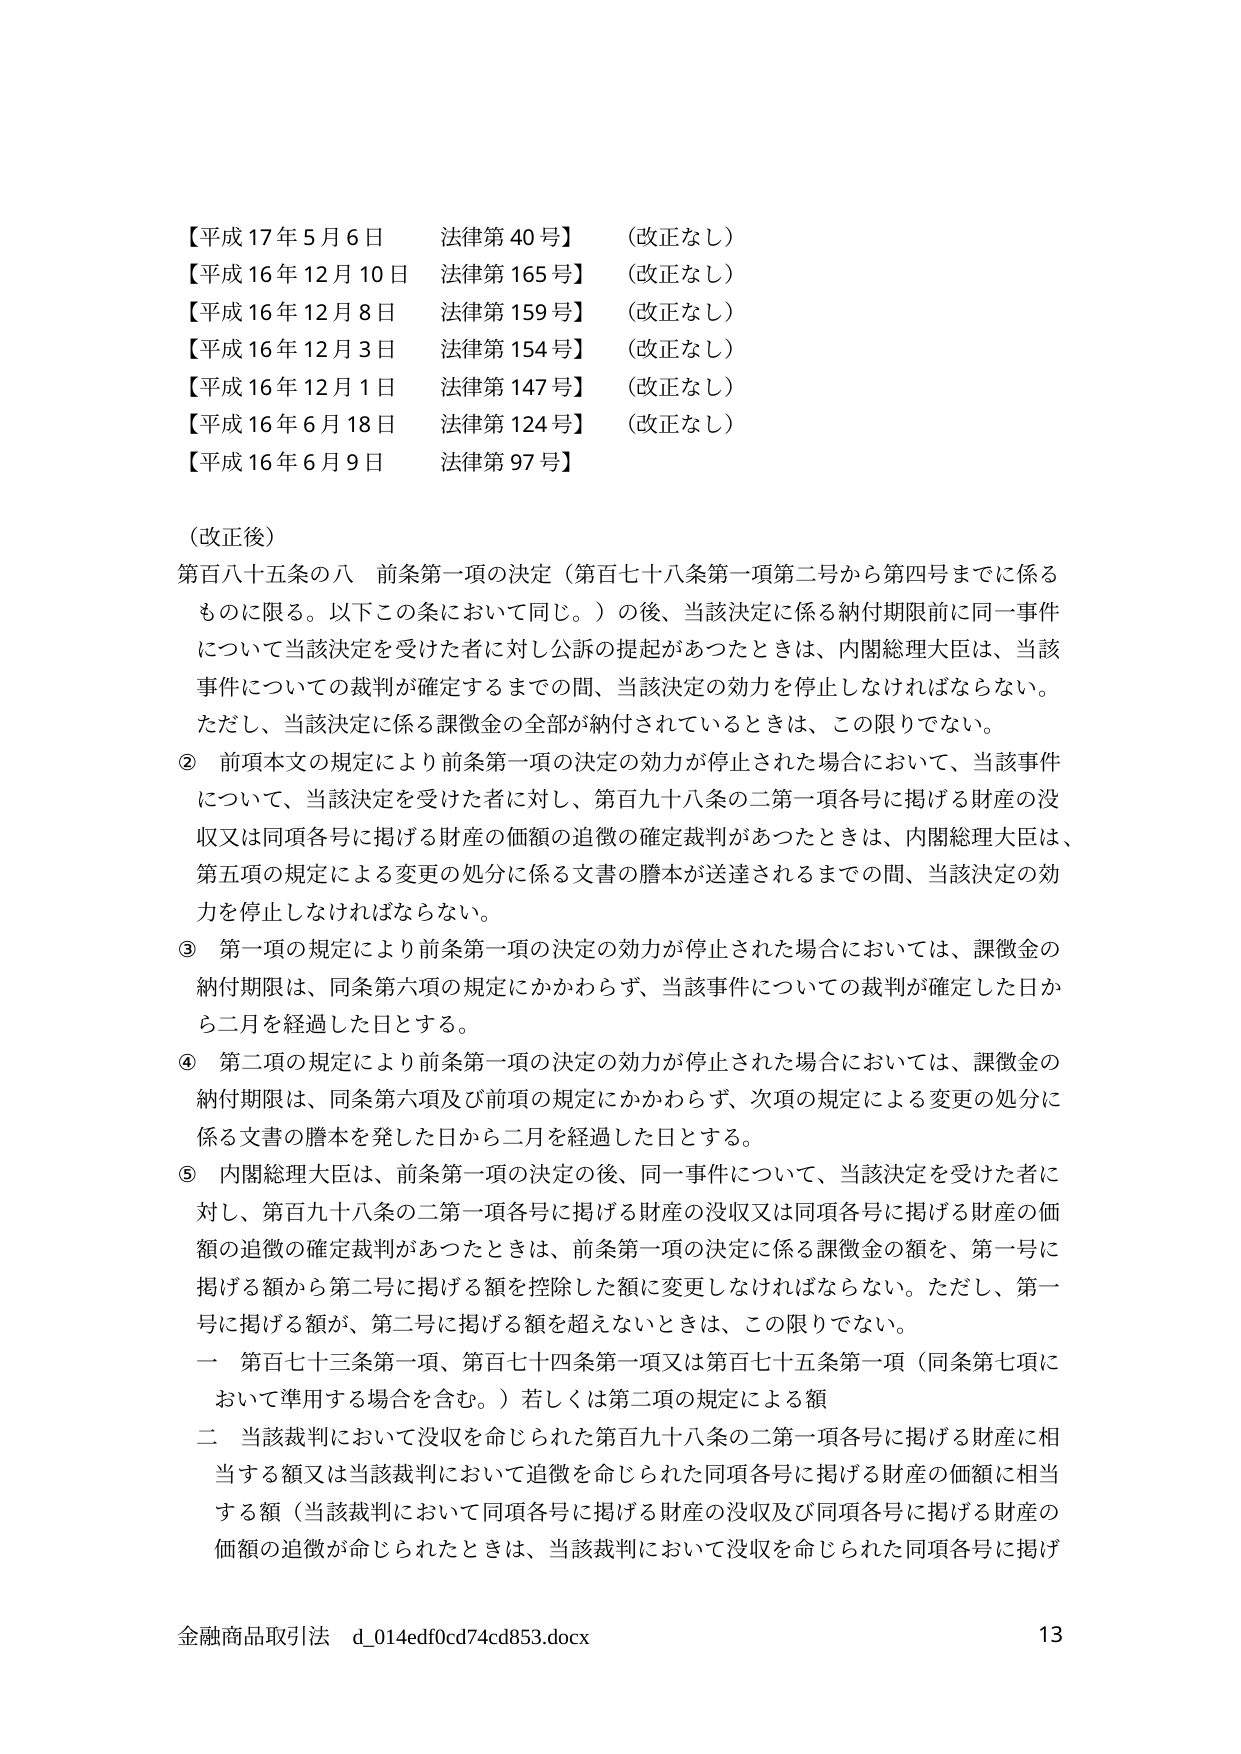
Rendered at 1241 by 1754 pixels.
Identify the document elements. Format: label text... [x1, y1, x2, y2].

text 【平成16年12月10日 法律第165号】 （改正なし） [177, 254, 1063, 292]
text （改正後） [177, 517, 1063, 554]
text 【平成16年6月18日 法律第124号】 （改正なし） [177, 404, 1063, 442]
text 第百八十五条の八 前条第一項の決定（第百七十八条第一項第二号から第四号までに係るものに限る。以下この条において同じ。）の後、当該決定に係る納付期限前に同一事件について当該決定を受けた者に対し公訴の提起があつたときは、内閣総理大臣は、当該事件についての裁判が確定するまでの間、当該決定の効力を停止しなければならない。ただし、当該決定に係る課徴金の全部が納付されているときは、この限りでない。 [177, 554, 1063, 742]
text ② 前項本文の規定により前条第一項の決定の効力が停止された場合において、当該事件について、当該決定を受けた者に対し、第百九十八条の二第一項各号に掲げる財産の没収又は同項各号に掲げる財産の価額の追徴の確定裁判があつたときは、内閣総理大臣は、第五項の規定による変更の処分に係る文書の謄本が送達されるまでの間、当該決定の効力を停止しなければならない。 [177, 742, 1063, 929]
text 一 第百七十三条第一項、第百七十四条第一項又は第百七十五条第一項（同条第七項において準用する場合を含む。）若しくは第二項の規定による額 [196, 1342, 1063, 1417]
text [196, 1417, 1063, 1567]
text ④ 第二項の規定により前条第一項の決定の効力が停止された場合においては、課徴金の納付期限は、同条第六項及び前項の規定にかかわらず、次項の規定による変更の処分に係る文書の謄本を発した日から二月を経過した日とする。 [177, 1042, 1063, 1154]
text 【平成16年12月8日 法律第159号】 （改正なし） [177, 292, 1063, 329]
text ⑤ 内閣総理大臣は、前条第一項の決定の後、同一事件について、当該決定を受けた者に対し、第百九十八条の二第一項各号に掲げる財産の没収又は同項各号に掲げる財産の価額の追徴の確定裁判があつたときは、前条第一項の決定に係る課徴金の額を、第一号に掲げる額から第二号に掲げる額を控除した額に変更しなければならない。ただし、第一号に掲げる額が、第二号に掲げる額を超えないときは、この限りでない。 [177, 1154, 1063, 1342]
text 【平成16年6月9日 法律第97号】 [177, 442, 1063, 479]
text 【平成16年12月3日 法律第154号】 （改正なし） [177, 329, 1063, 367]
text 【平成16年12月1日 法律第147号】 （改正なし） [177, 367, 1063, 404]
text ③ 第一項の規定により前条第一項の決定の効力が停止された場合においては、課徴金の納付期限は、同条第六項の規定にかかわらず、当該事件についての裁判が確定した日から二月を経過した日とする。 [177, 929, 1063, 1042]
text 【平成17年5月6日 法律第40号】 （改正なし） [177, 217, 1063, 254]
